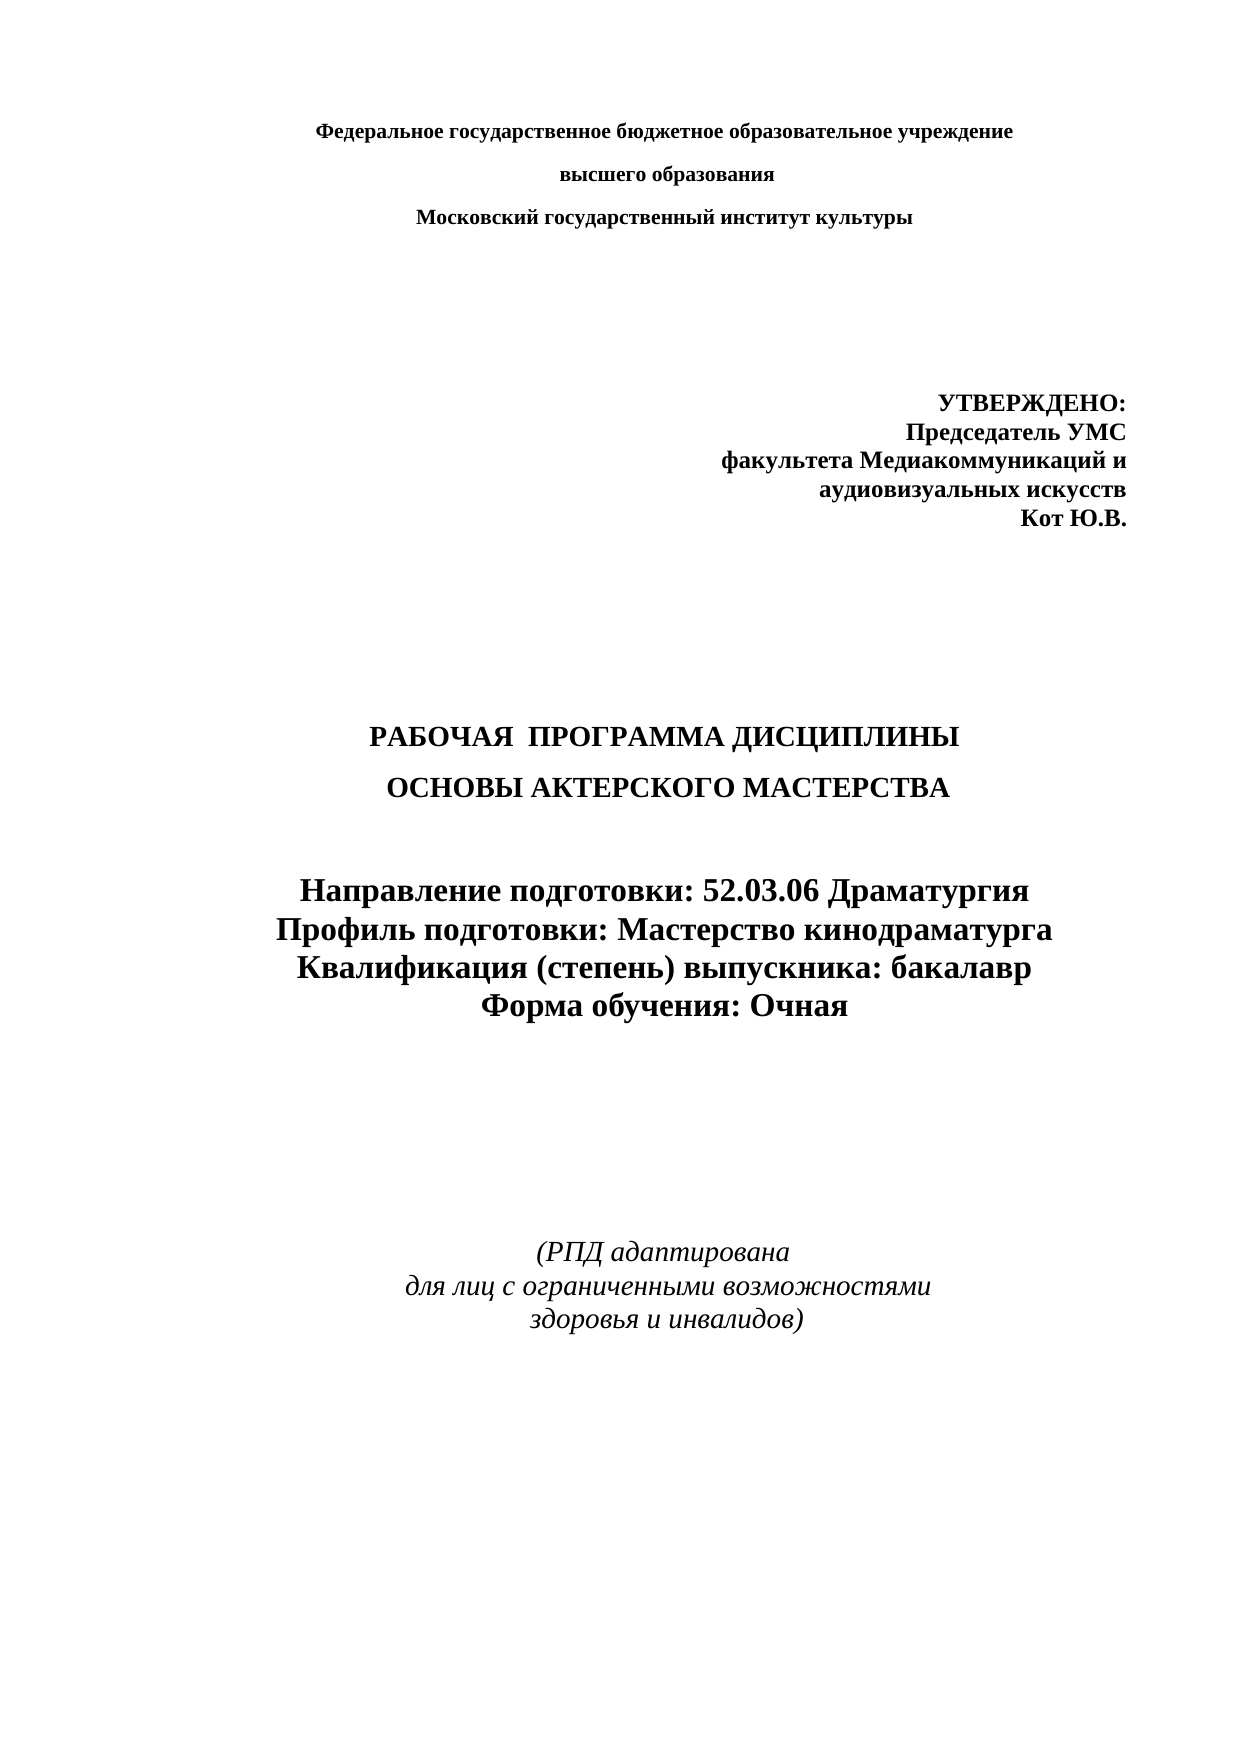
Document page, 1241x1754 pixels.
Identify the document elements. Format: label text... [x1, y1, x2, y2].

text Квалификация (степень) выпускника: бакалавр [177, 947, 1152, 985]
text высшего образования [177, 161, 1152, 204]
text Федеральное государственное бюджетное образовательное учреждение [177, 118, 1152, 161]
text РАБОЧАЯ ПРОГРАММА ДИСЦИПЛИНЫ [177, 719, 1152, 753]
text Направление подготовки: 52.03.06 Драматургия [177, 870, 1152, 909]
text здоровья и инвалидов) [177, 1302, 1152, 1335]
text Московский государственный институт культуры [177, 204, 1152, 247]
text ОСНОВЫ АКТЕРСКОГО МАСТЕРСТВА [177, 770, 1152, 803]
text (РПД адаптирована [177, 1234, 1152, 1268]
text Профиль подготовки: Мастерство кинодраматурга [177, 909, 1152, 947]
text Форма обучения: Очная [177, 985, 1152, 1024]
text для лиц с ограниченными возможностями [177, 1268, 1152, 1302]
